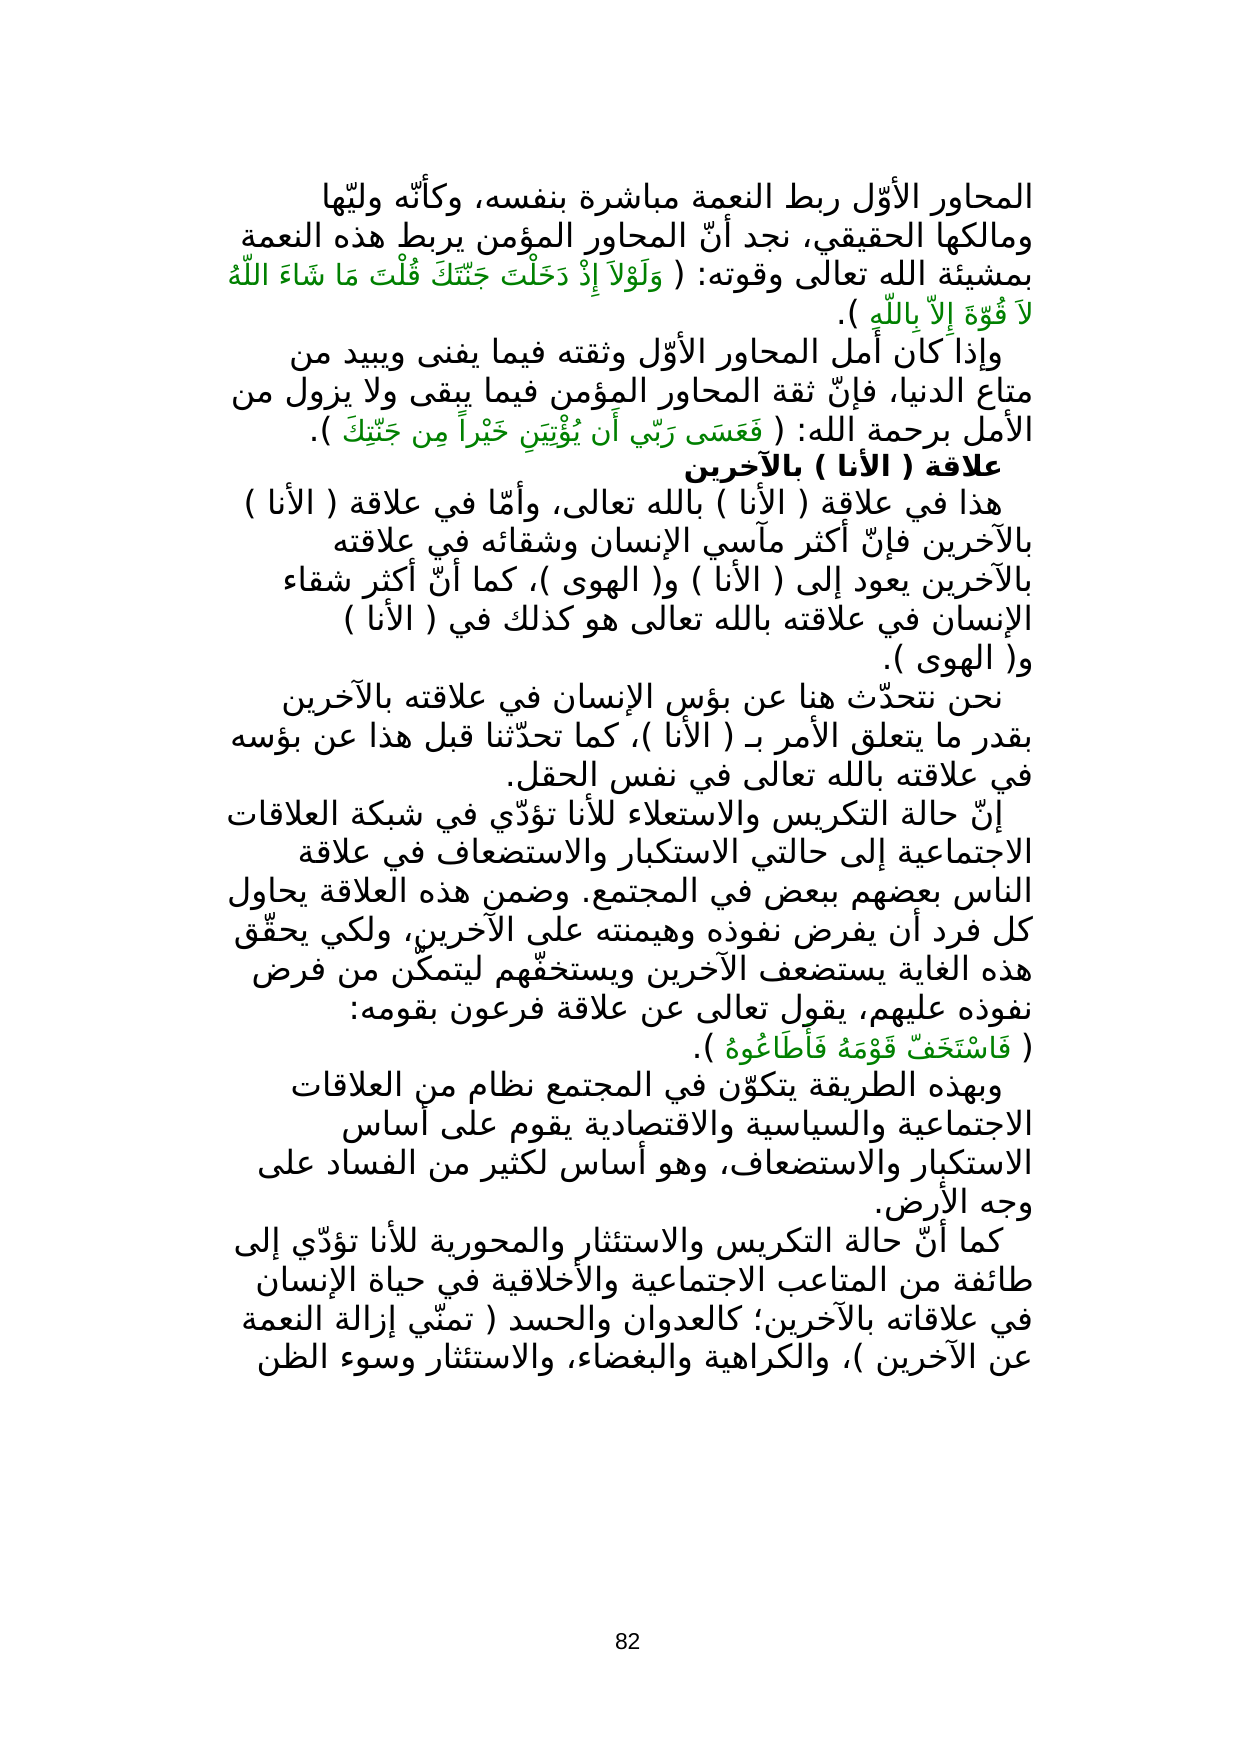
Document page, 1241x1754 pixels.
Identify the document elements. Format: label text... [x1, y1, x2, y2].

text علاقة ( الأنا ) بالآخرين [222, 449, 1033, 483]
text المحاور الأوّل ربط النعمة مباشرة بنفسه، وكأنّه وليّها ومالكها الحقيقي، نجد أنّ المحاور المؤمن يربط هذه النعمة بمشيئة الله تعالى وقوته: ( وَلَوْلاَ إِذْ دَخَلْتَ جَنّتَكَ قُلْتَ مَا شَاءَ اللّهُ لاَ قُوّةَ إِلاّ بِاللّهِ ). [222, 177, 1033, 333]
text وبهذه الطريقة يتكوّن في المجتمع نظام من العلاقات الاجتماعية والسياسية والاقتصادية يقوم على أساس الاستكبار والاستضعاف، وهو أساس لكثير من الفساد على وجه الأرض. [222, 1066, 1033, 1221]
text إنّ حالة التكريس والاستعلاء للأنا تؤدّي في شبكة العلاقات الاجتماعية إلى حالتي الاستكبار والاستضعاف في علاقة الناس بعضهم ببعض في المجتمع. وضمن هذه العلاقة يحاول كل فرد أن يفرض نفوذه وهيمنته على الآخرين، ولكي يحقّق هذه الغاية يستضعف الآخرين ويستخفّهم ليتمكّن من فرض نفوذه عليهم، يقول تعالى عن علاقة فرعون بقومه: ( فَاسْتَخَفّ قَوْمَهُ فَأَطَاعُوهُ ). [222, 794, 1033, 1066]
text نحن نتحدّث هنا عن بؤس الإنسان في علاقته بالآخرين بقدر ما يتعلق الأمر بـ ( الأنا )، كما تحدّثنا قبل هذا عن بؤسه في علاقته بالله تعالى في نفس الحقل. [222, 677, 1033, 794]
text كما أنّ حالة التكريس والاستئثار والمحورية للأنا تؤدّي إلى طائفة من المتاعب الاجتماعية والأخلاقية في حياة الإنسان في علاقاته بالآخرين؛ كالعدوان والحسد ( تمنّي إزالة النعمة عن الآخرين )، والكراهية والبغضاء، والاستئثار وسوء الظن [222, 1221, 1033, 1377]
text هذا في علاقة ( الأنا ) بالله تعالى، وأمّا في علاقة ( الأنا ) بالآخرين فإنّ أكثر مآسي الإنسان وشقائه في علاقته بالآخرين يعود إلى ( الأنا ) و( الهوى )، كما أنّ أكثر شقاء الإنسان في علاقته بالله تعالى هو كذلك في ( الأنا ) و( الهوى ). [222, 483, 1033, 677]
text وإذا كان أمل المحاور الأوّل وثقته فيما يفنى ويبيد من متاع الدنيا، فإنّ ثقة المحاور المؤمن فيما يبقى ولا يزول من الأمل برحمة الله: ( فَعَسَى‏ رَبّي أَن يُؤْتِيَنِ خَيْراً مِن جَنّتِكَ ). [222, 333, 1033, 449]
